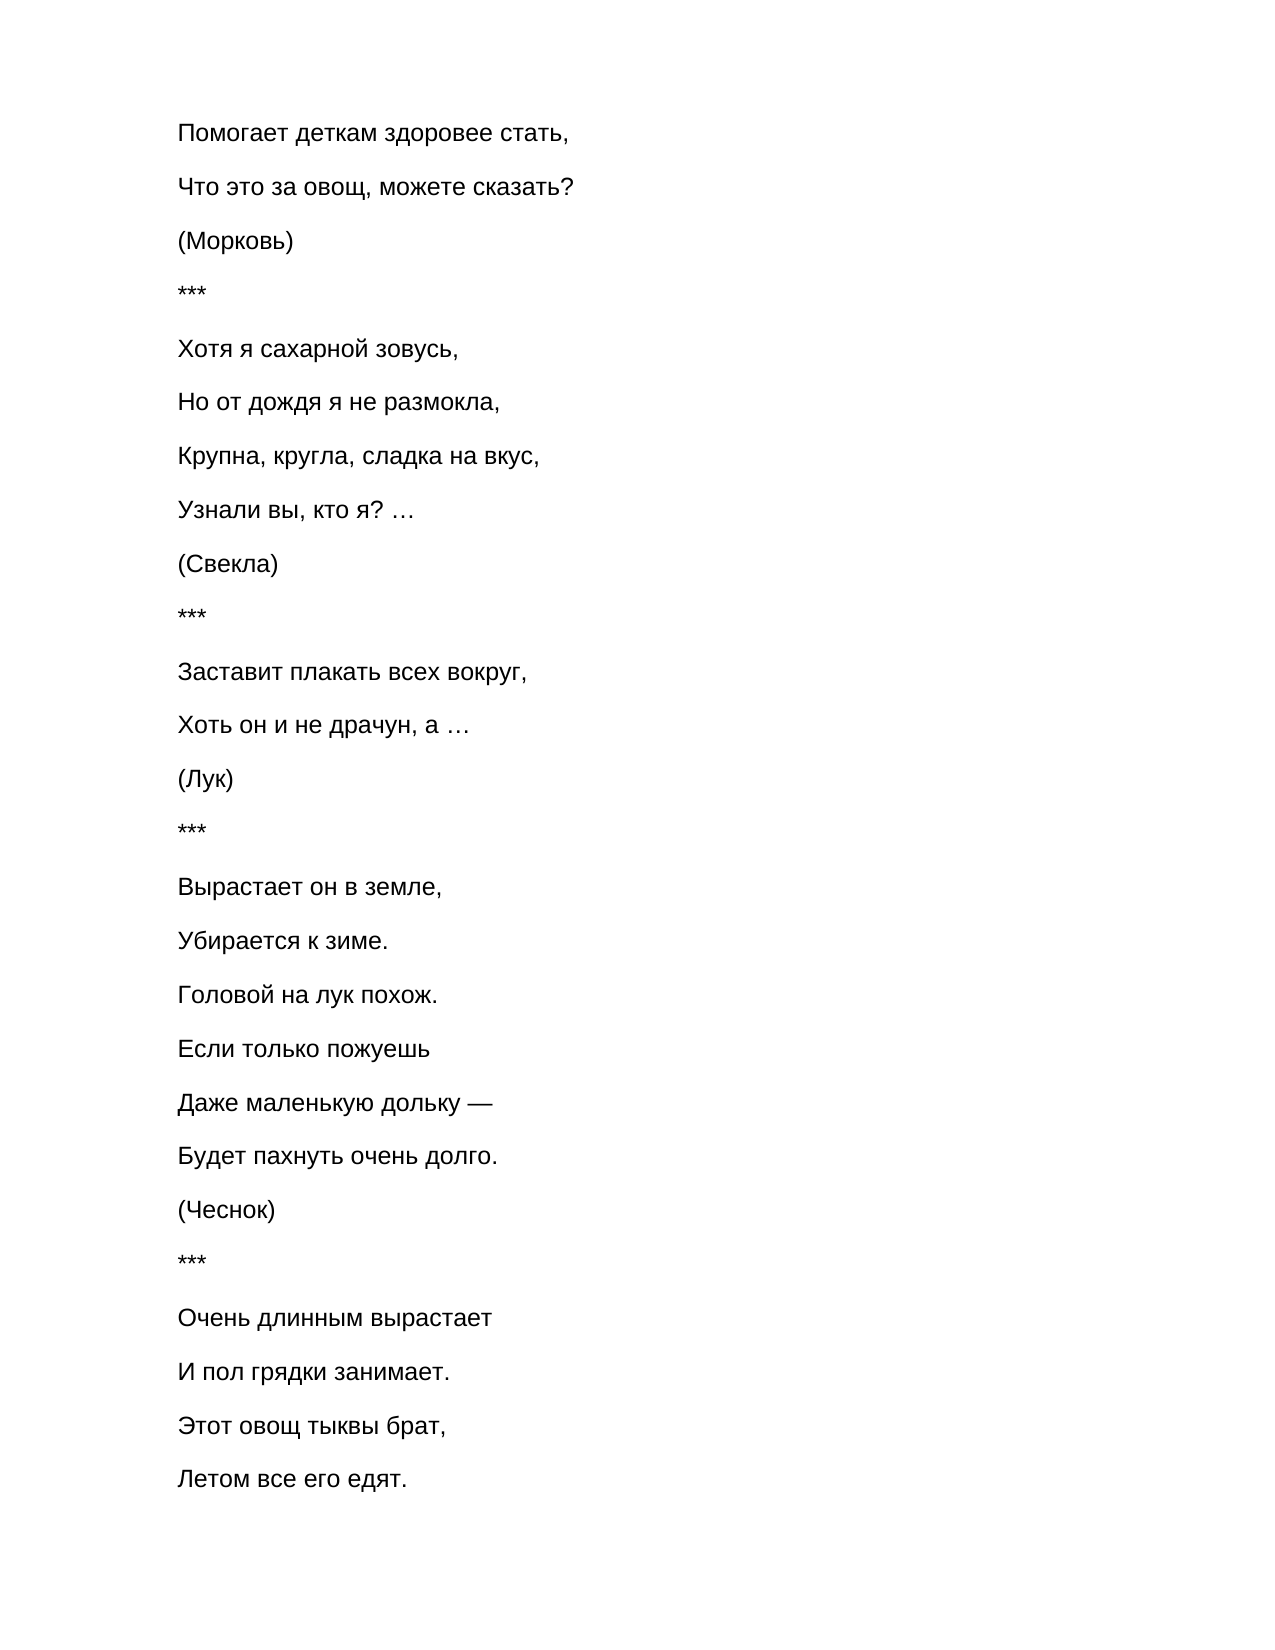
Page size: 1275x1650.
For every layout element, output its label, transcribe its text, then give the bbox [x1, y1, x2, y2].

text И пол грядки занимает. [177, 1357, 1186, 1386]
text Этот овощ тыквы брат, [177, 1411, 1186, 1439]
text (Свекла) [177, 549, 1186, 578]
text Помогает деткам здоровее стать, [177, 118, 1186, 147]
text Головой на лук похож. [177, 980, 1186, 1008]
text (Лук) [177, 764, 1186, 793]
text Если только пожуешь [177, 1034, 1186, 1062]
text Крупна, кругла, сладка на вкус, [177, 441, 1186, 470]
text *** [177, 818, 1186, 847]
text Вырастает он в земле, [177, 872, 1186, 901]
text Летом все его едят. [177, 1464, 1186, 1493]
text Даже маленькую дольку — [177, 1087, 1186, 1116]
text Хоть он и не драчун, а … [177, 711, 1186, 739]
text Узнали вы, кто я? … [177, 495, 1186, 524]
text *** [177, 603, 1186, 632]
text (Морковь) [177, 226, 1186, 254]
text Заставит плакать всех вокруг, [177, 657, 1186, 685]
text Хотя я сахарной зовусь, [177, 333, 1186, 362]
text Очень длинным вырастает [177, 1303, 1186, 1332]
text Что это за овощ, можете сказать? [177, 172, 1186, 201]
text Убирается к зиме. [177, 926, 1186, 955]
text *** [177, 280, 1186, 308]
text *** [177, 1249, 1186, 1278]
text Будет пахнуть очень долго. [177, 1141, 1186, 1170]
text Но от дождя я не размокла, [177, 387, 1186, 416]
text (Чеснок) [177, 1195, 1186, 1224]
